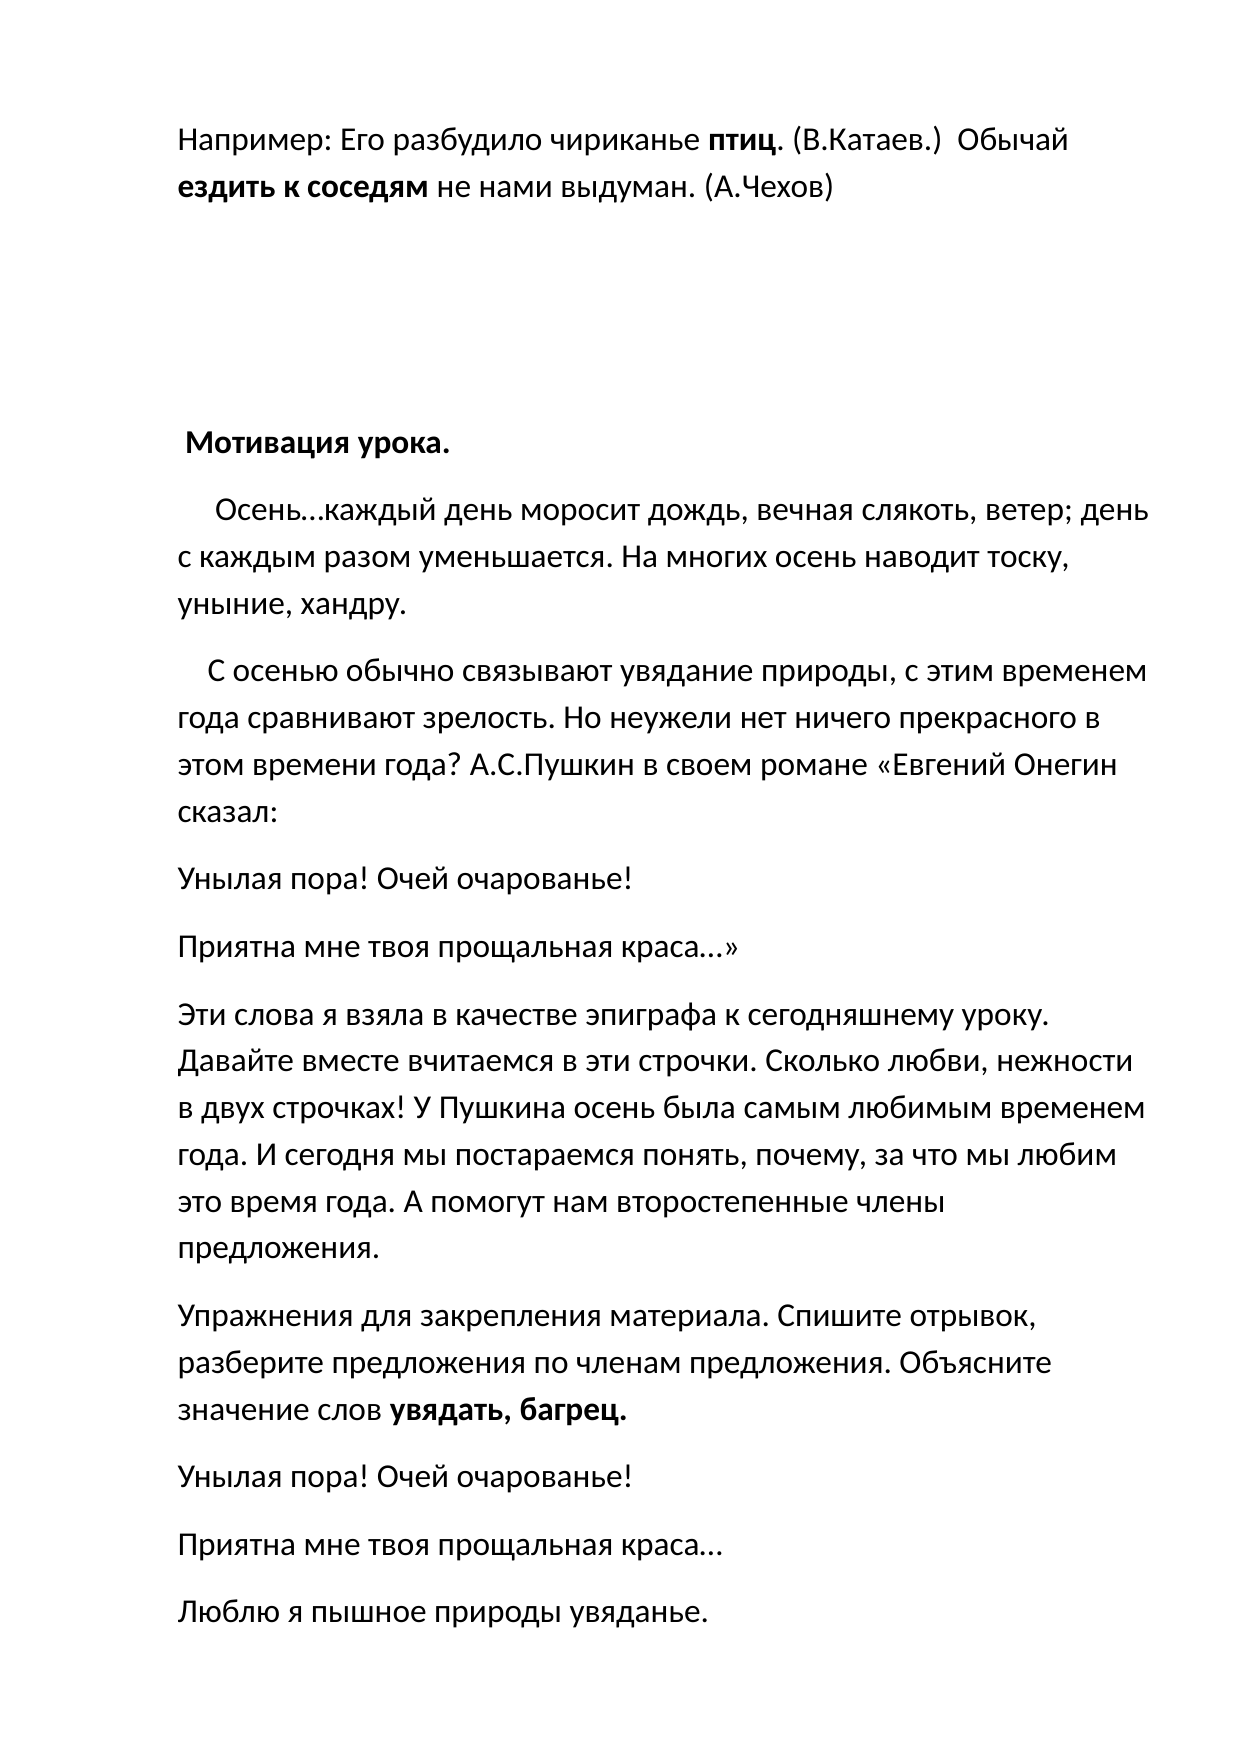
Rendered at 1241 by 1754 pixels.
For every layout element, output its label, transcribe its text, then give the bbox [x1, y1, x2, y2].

text Например: Его разбудило чириканье птиц. (В.Катаев.) Обычай ездить к соседям не нами выдуман. (А.Чехов) [177, 118, 1152, 206]
text Унылая пора! Очей очарованье! [177, 843, 1152, 883]
text Унылая пора! Очей очарованье! [177, 1441, 1152, 1481]
text Приятна мне твоя прощальная краса… [177, 1508, 1152, 1549]
text Приятна мне твоя прощальная краса…» [177, 910, 1152, 951]
text Люблю я пышное природы увяданье. [177, 1576, 1152, 1617]
text С осенью обычно связывают увядание природы, с этим временем года сравнивают зрелость. Но неужели нет ничего прекрасного в этом времени года? А.С.Пушкин в своем романе «Евгений Онегин сказал: [177, 635, 1152, 816]
text Упражнения для закрепления материала. Спишите отрывок, разберите предложения по членам предложения. Объясните значение слов увядать, багрец. [177, 1279, 1152, 1414]
text Эти слова я взяла в качестве эпиграфа к сегодняшнему уроку. Давайте вместе вчитаемся в эти строчки. Сколько любви, нежности в двух строчках! У Пушкина осень была самым любимым временем года. И сегодня мы постараемся понять, почему, за что мы любим это время года. А помогут нам второстепенные члены предложения. [177, 978, 1152, 1253]
text Осень…каждый день моросит дождь, вечная слякоть, ветер; день с каждым разом уменьшается. На многих осень наводит тоску, уныние, хандру. [177, 474, 1152, 608]
text Мотивация урока. [177, 406, 1152, 447]
